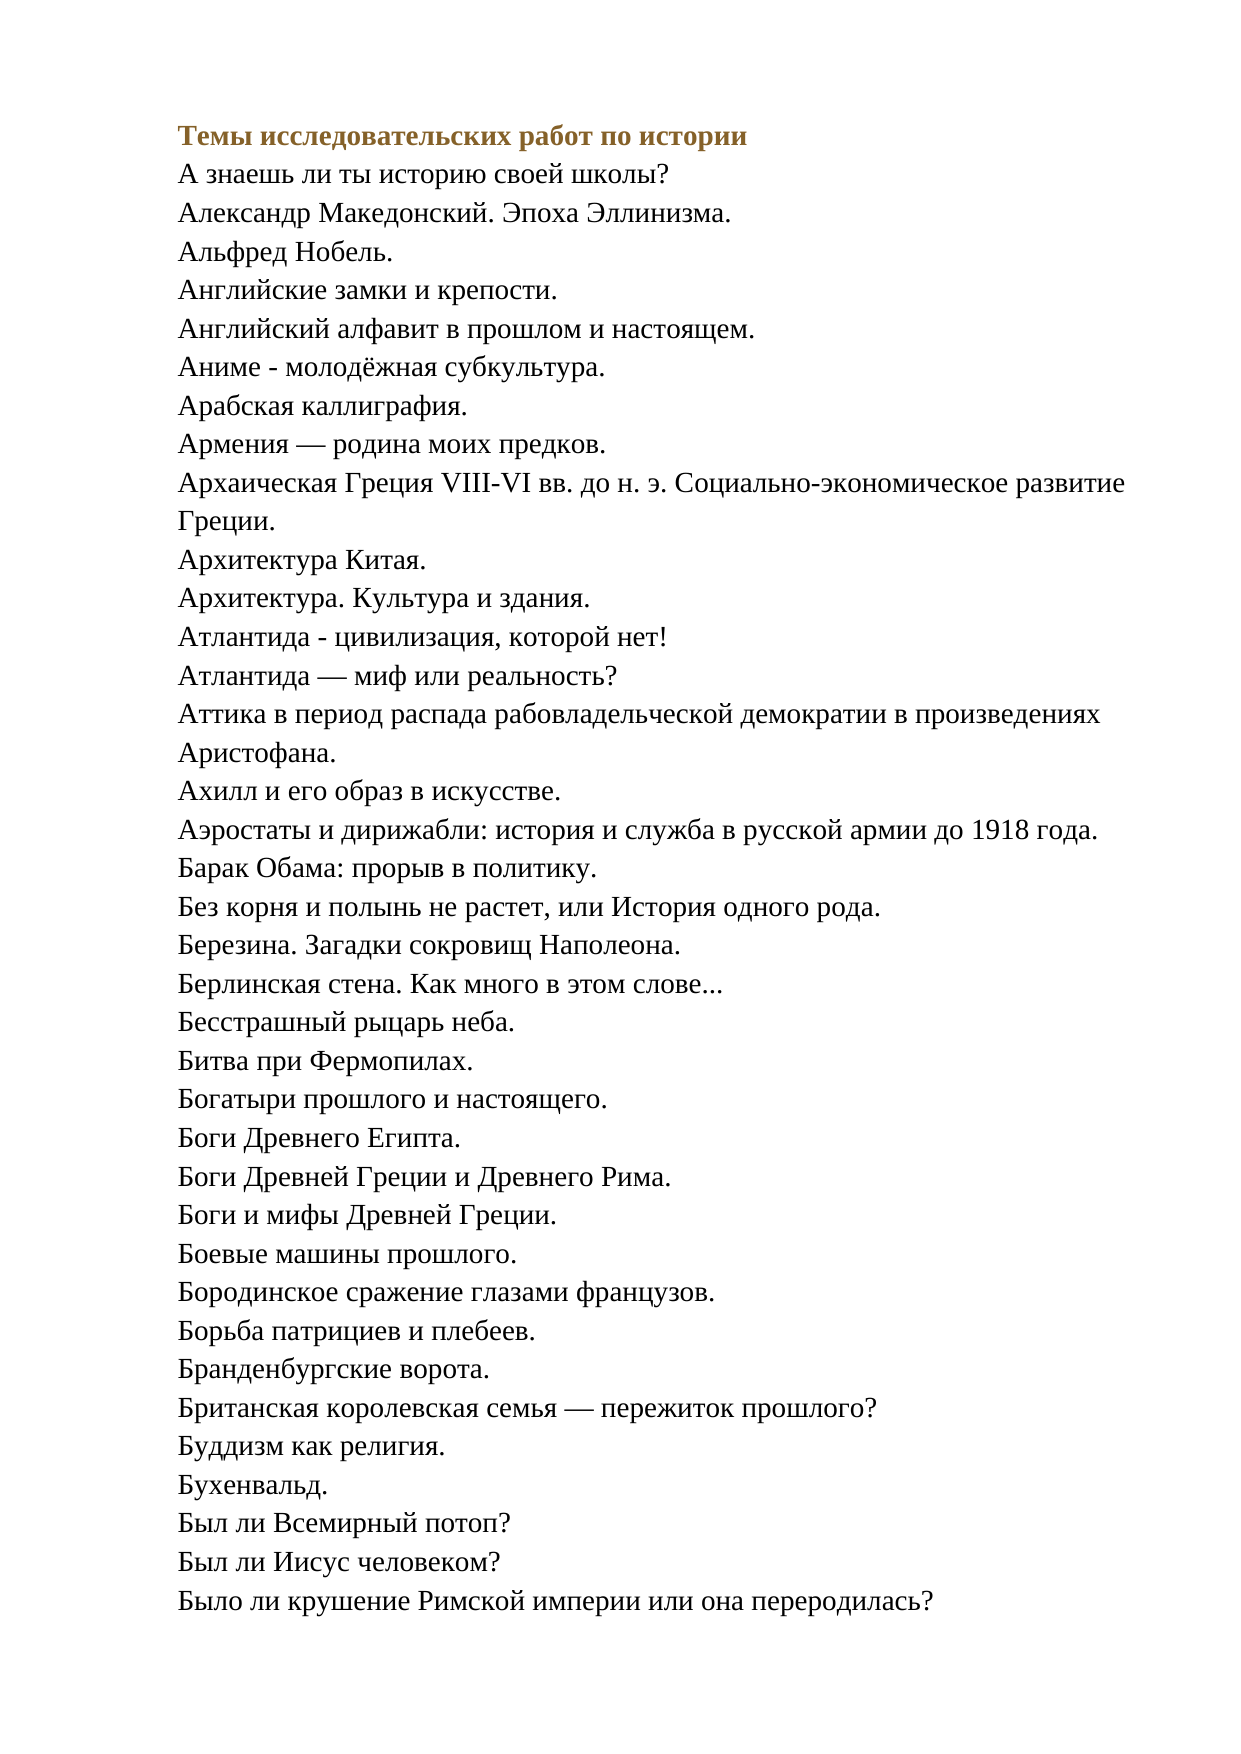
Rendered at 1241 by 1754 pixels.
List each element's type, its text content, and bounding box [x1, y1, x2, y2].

text Темы исследовательских работ по истории [177, 118, 1152, 152]
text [177, 157, 1152, 1616]
